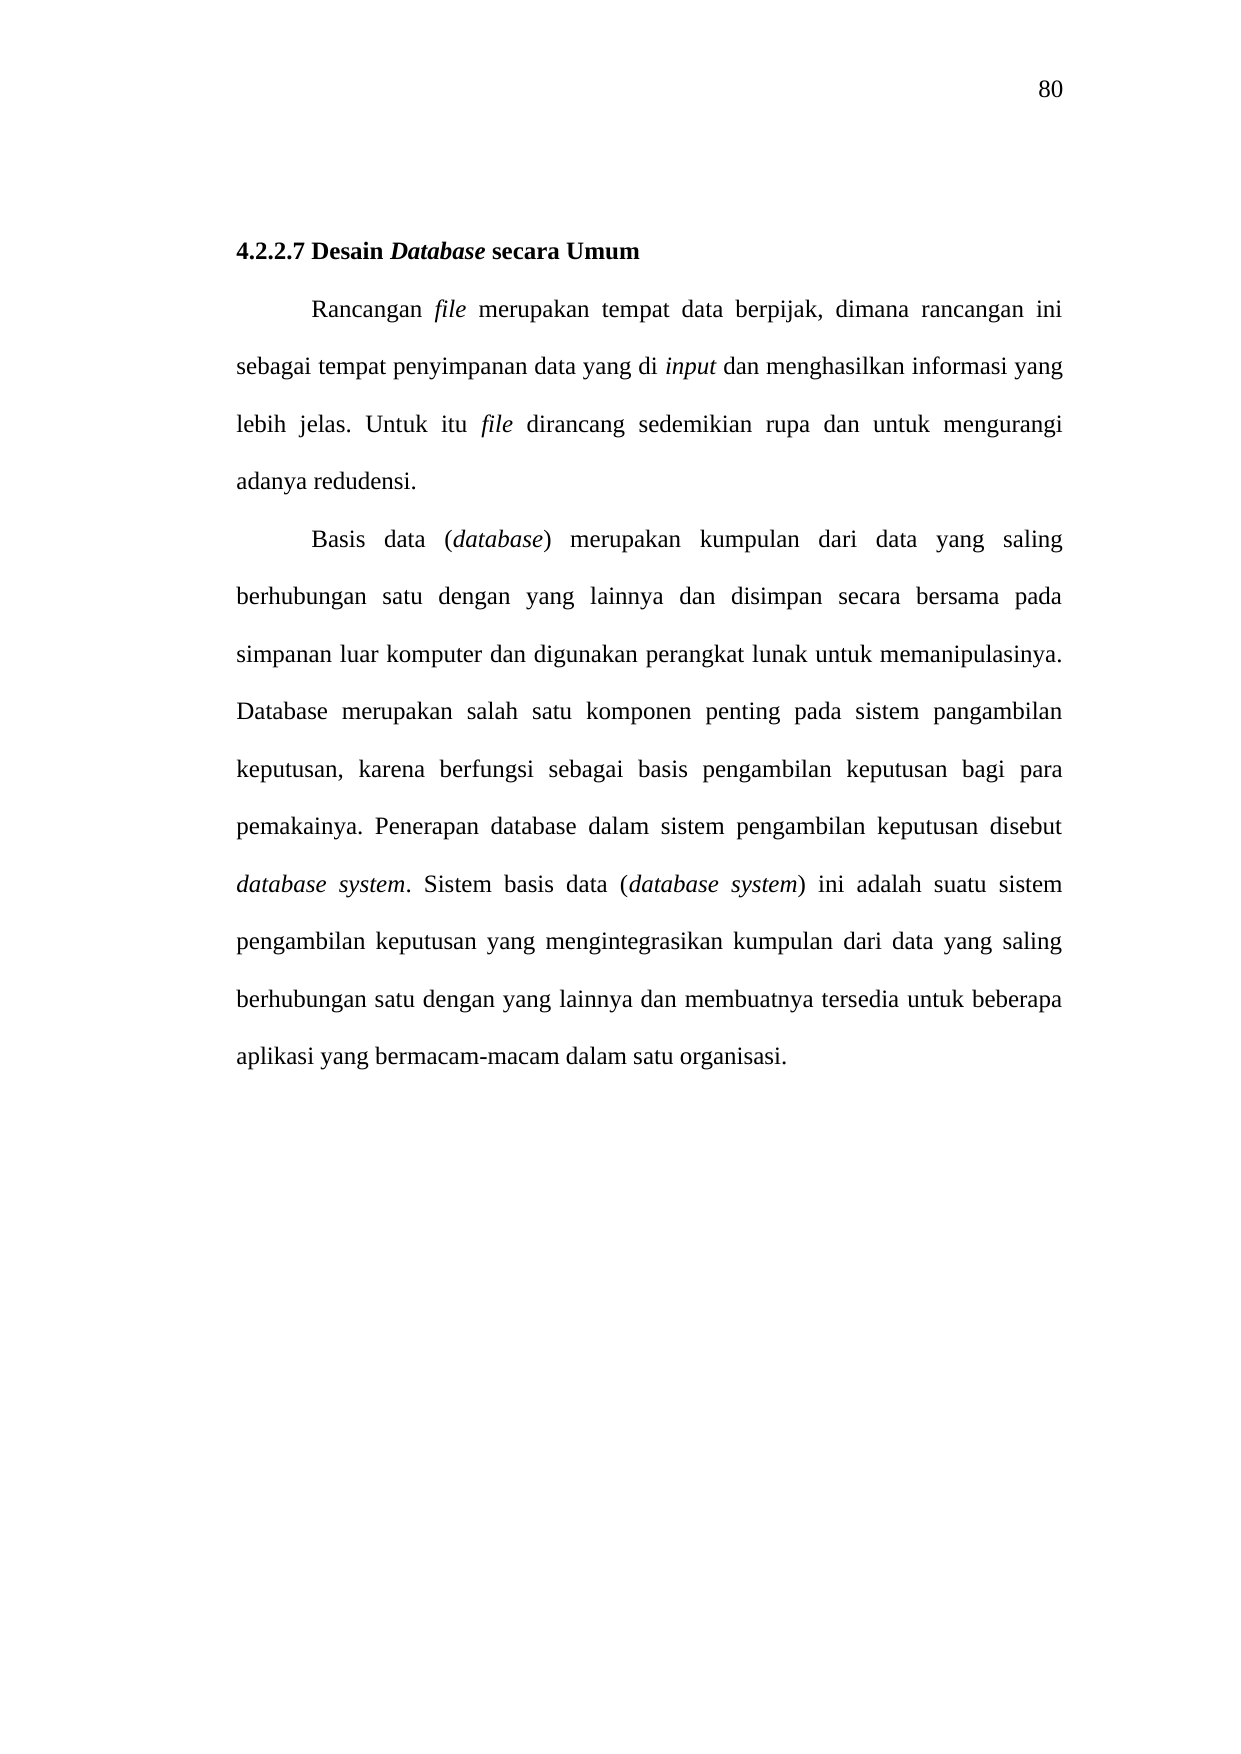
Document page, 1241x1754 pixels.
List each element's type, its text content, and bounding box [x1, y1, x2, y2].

text Basis data (database) merupakan kumpulan dari data yang saling berhubungan satu dengan yang lainnya dan disimpan secara bersama pada simpanan luar komputer dan digunakan perangkat lunak untuk memanipulasinya. Database merupakan salah satu komponen penting pada sistem pangambilan keputusan, karena berfungsi sebagai basis pengambilan keputusan bagi para pemakainya. Penerapan database dalam sistem pengambilan keputusan disebut database system. Sistem basis data (database system) ini adalah suatu sistem pengambilan keputusan yang mengintegrasikan kumpulan dari data yang saling berhubungan satu dengan yang lainnya dan membuatnya tersedia untuk beberapa aplikasi yang bermacam-macam dalam satu organisasi. [236, 524, 1063, 1070]
text 4.2.2.7 Desain Database secara Umum [236, 236, 1063, 265]
text Rancangan file merupakan tempat data berpijak, dimana rancangan ini sebagai tempat penyimpanan data yang di input dan menghasilkan informasi yang lebih jelas. Untuk itu file dirancang sedemikian rupa dan untuk mengurangi adanya redudensi. [236, 294, 1063, 495]
